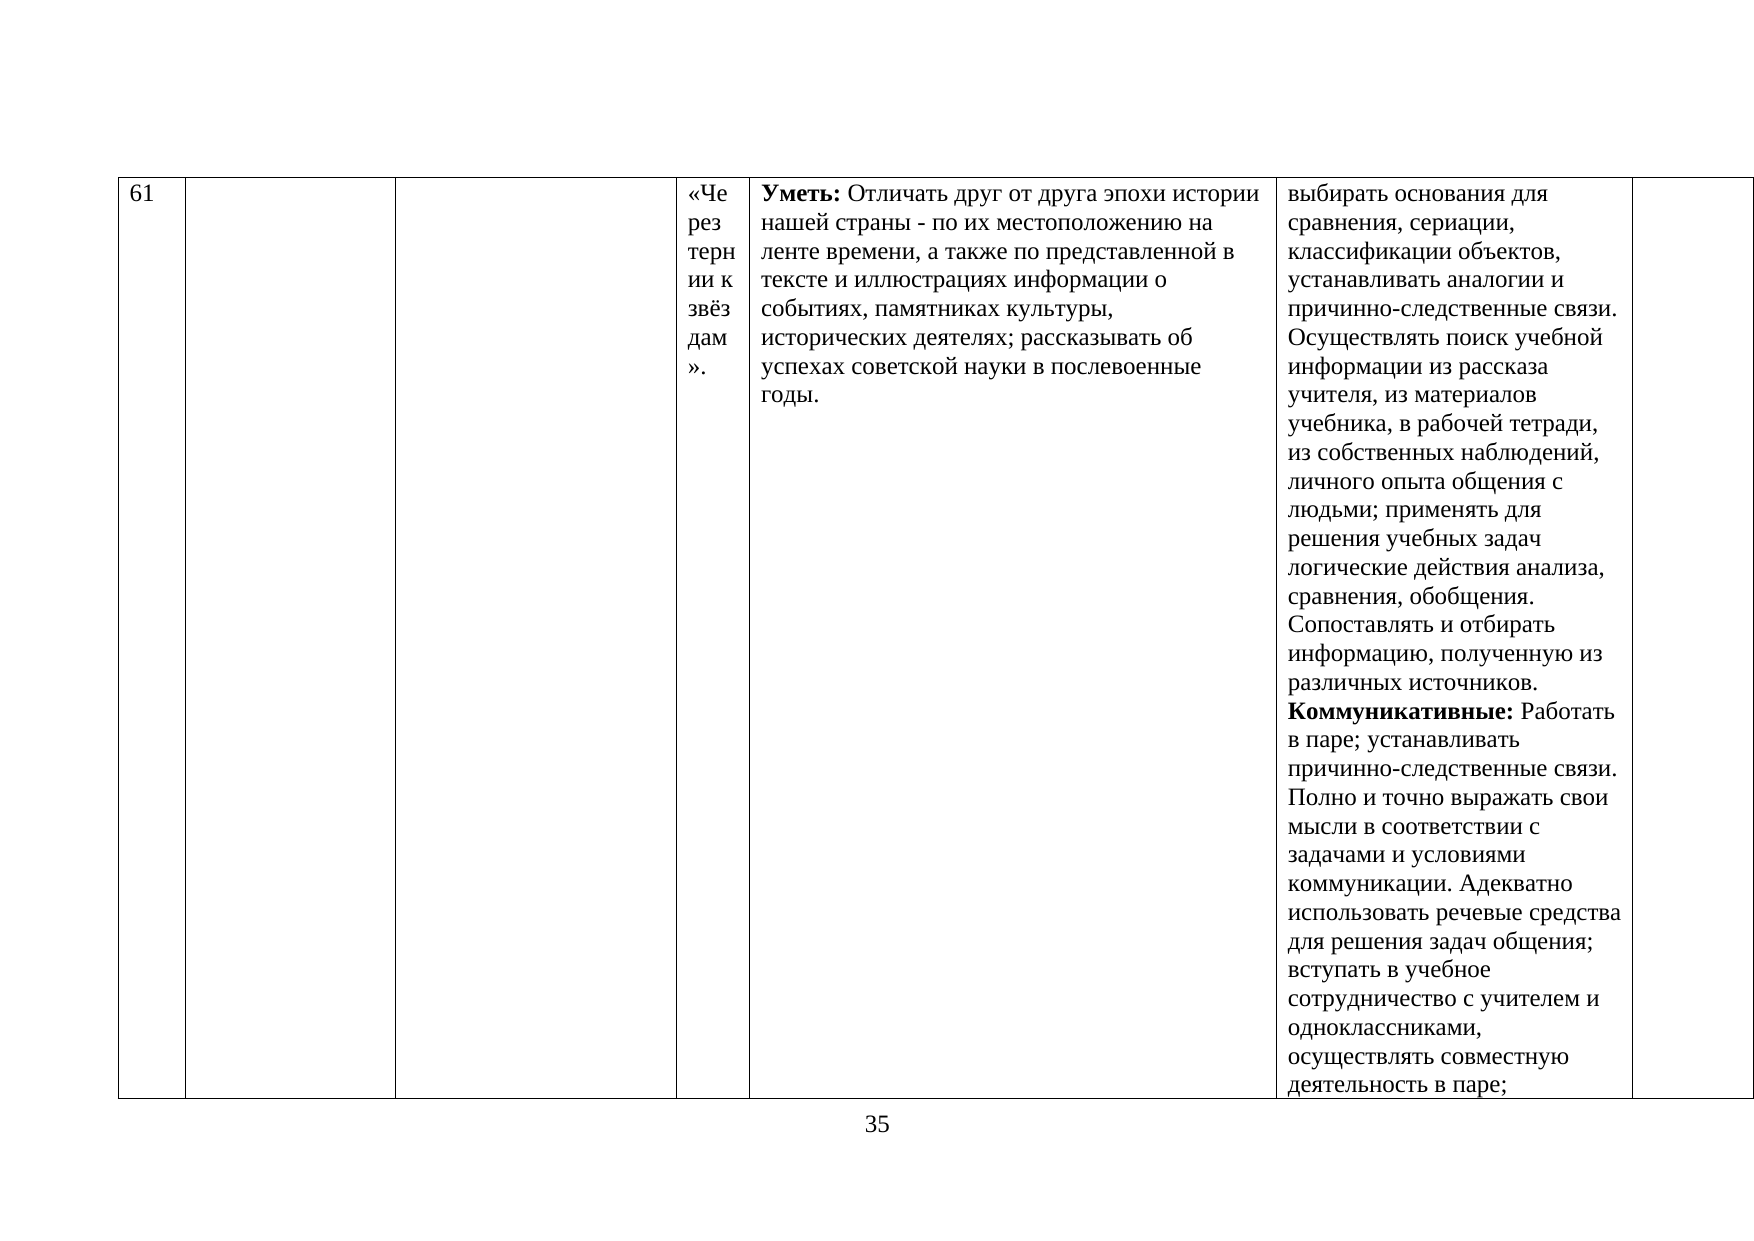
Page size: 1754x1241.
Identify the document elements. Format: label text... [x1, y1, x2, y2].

table_cell [396, 178, 676, 1098]
table_cell [186, 178, 395, 1098]
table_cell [750, 178, 1276, 1098]
table_cell [1633, 178, 1753, 1098]
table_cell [677, 178, 749, 1098]
table_cell 61 [119, 178, 185, 1098]
